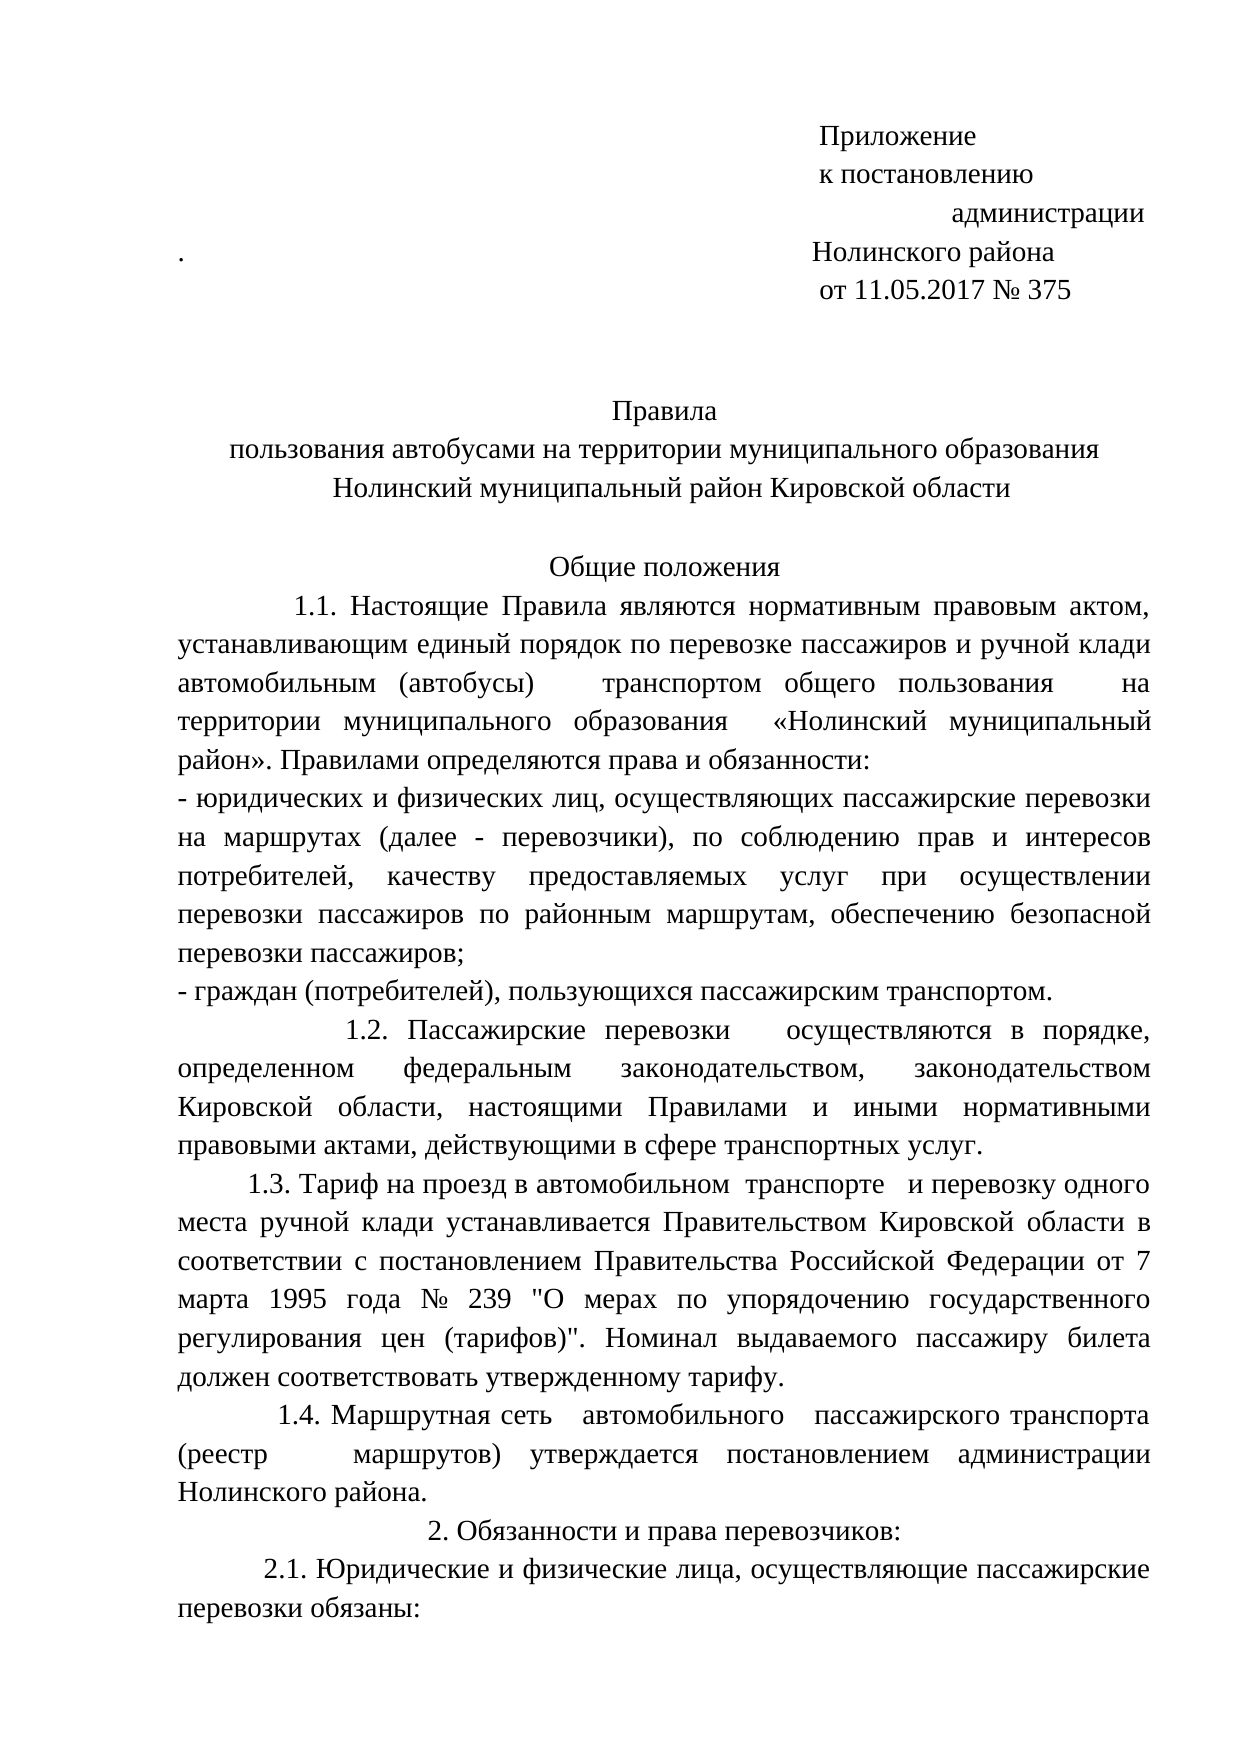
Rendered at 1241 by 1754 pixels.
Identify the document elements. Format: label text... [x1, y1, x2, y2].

text к постановлению [177, 157, 1152, 190]
text 1.1. Настоящие Правила являются нормативным правовым актом, устанавливающим единый порядок по перевозке пассажиров и ручной клади автомобильным (автобусы) транспортом общего пользования на территории муниципального образования «Нолинский муниципальный район». Правилами определяются права и обязанности: [177, 588, 1152, 776]
text Нолинский муниципальный район Кировской области [177, 470, 1152, 503]
text Правила [177, 393, 1152, 426]
text администрации . Нолинского района [177, 195, 1152, 267]
text 1.3. Тариф на проезд в автомобильном транспорте и перевозку одного места ручной клади устанавливается Правительством Кировской области в соответствии с постановлением Правительства Российской Федерации от 7 марта 1995 года № 239 "О мерах по упорядочению государственного регулирования цен (тарифов)". Номинал выдаваемого пассажиру билета должен соответствовать утвержденному тарифу. [177, 1166, 1152, 1392]
text Общие положения [177, 549, 1152, 583]
text от 11.05.2017 № 375 [177, 272, 1152, 306]
text Приложение [177, 118, 1152, 152]
text пользования автобусами на территории муниципального образования [177, 431, 1152, 465]
text 2.1. Юридические и физические лица, осуществляющие пассажирские перевозки обязаны: [177, 1551, 1152, 1623]
text 1.2. Пассажирские перевозки осуществляются в порядке, определенном федеральным законодательством, законодательством Кировской области, настоящими Правилами и иными нормативными правовыми актами, действующими в сфере транспортных услуг. [177, 1012, 1152, 1161]
text 2. Обязанности и права перевозчиков: [177, 1513, 1152, 1546]
text - юридических и физических лиц, осуществляющих пассажирские перевозки на маршрутах (далее - перевозчики), по соблюдению прав и интересов потребителей, качеству предоставляемых услуг при осуществлении перевозки пассажиров по районным маршрутам, обеспечению безопасной перевозки пассажиров; [177, 781, 1152, 968]
text 1.4. Маршрутная сеть автомобильного пассажирского транспорта (реестр маршрутов) утверждается постановлением администрации Нолинского района. [177, 1397, 1152, 1508]
text - граждан (потребителей), пользующихся пассажирским транспортом. [177, 973, 1152, 1007]
